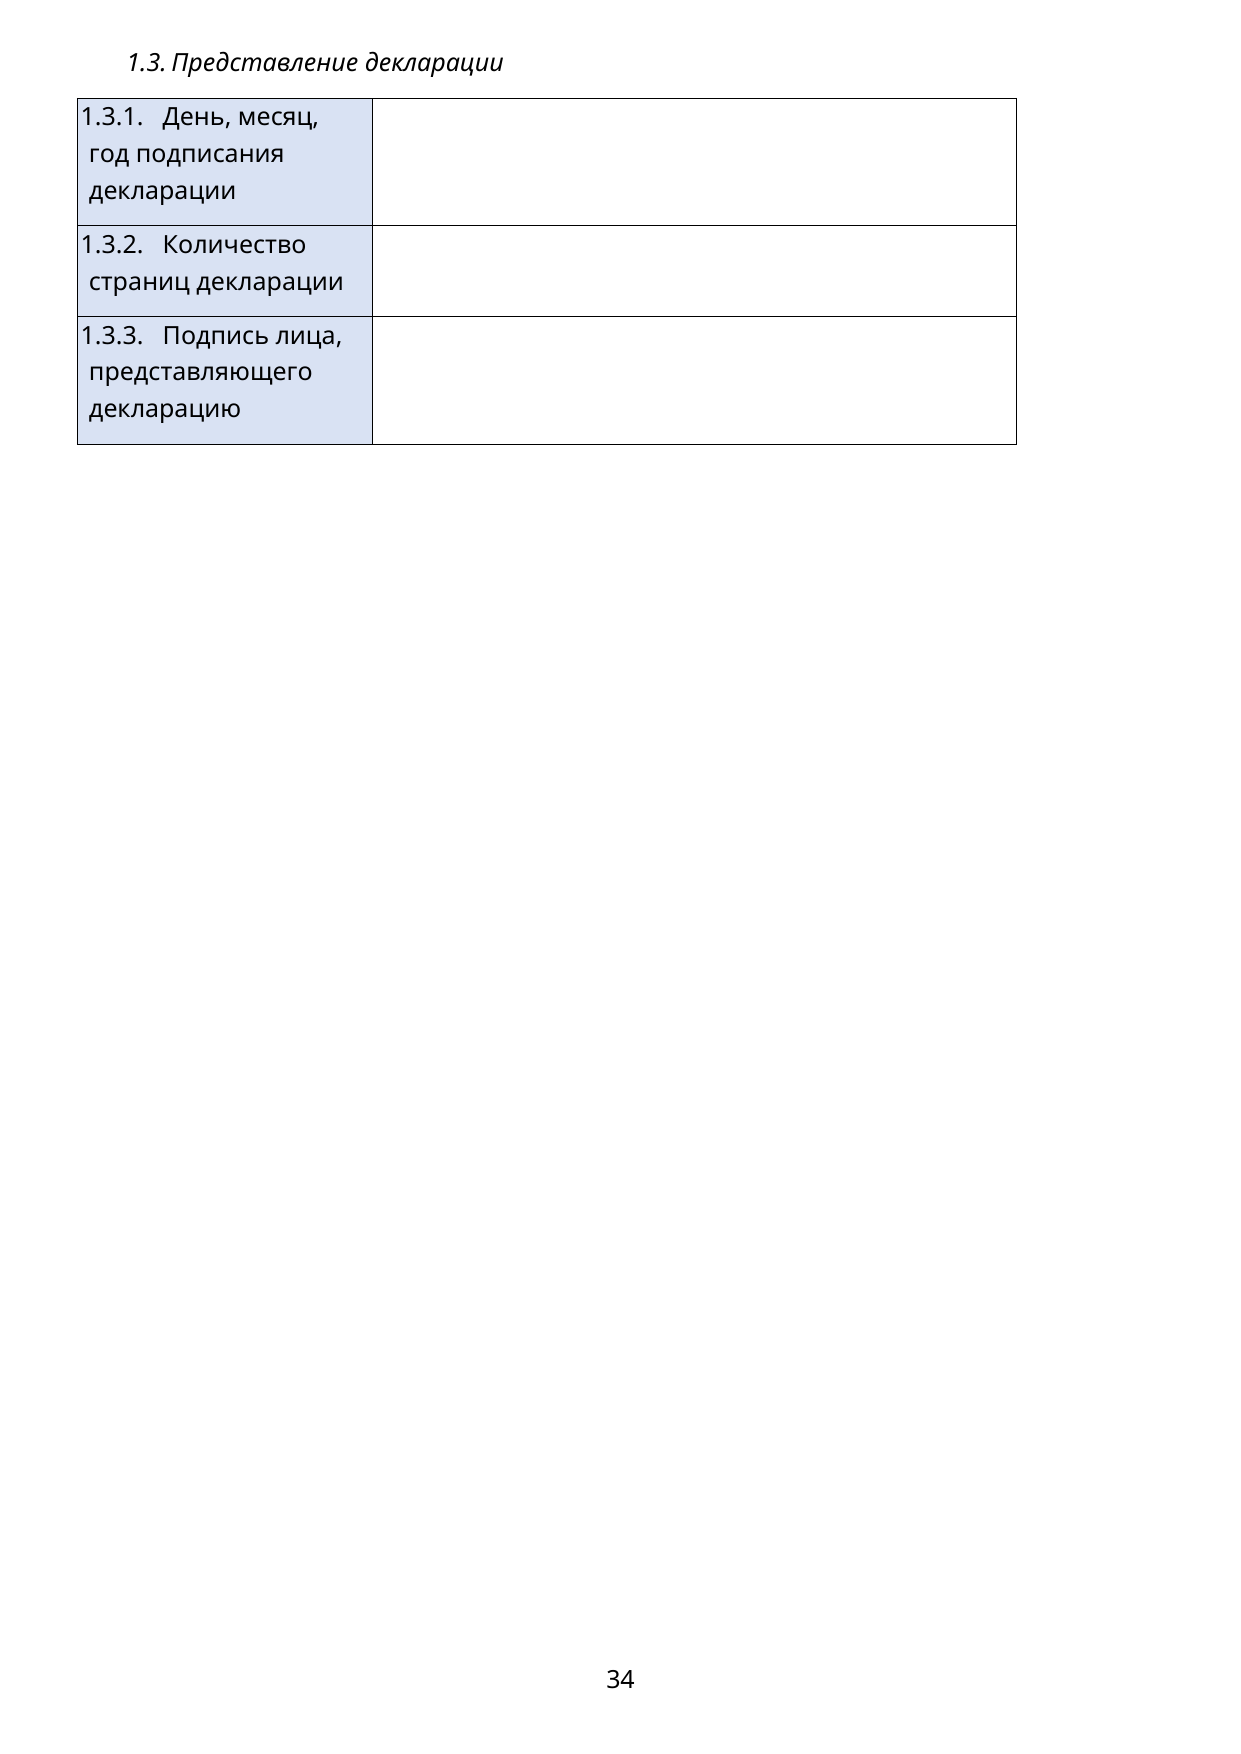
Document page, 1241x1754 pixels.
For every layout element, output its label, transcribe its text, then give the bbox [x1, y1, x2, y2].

table_cell Подпись лица, представляющего декларацию [78, 317, 372, 444]
table_cell [373, 317, 1016, 444]
table_cell Количество страниц декларации [78, 226, 372, 316]
table_cell [373, 226, 1016, 316]
table_header [373, 99, 1016, 225]
list Представление декларации [126, 44, 1152, 78]
table_header День, месяц, год подписания декларации [78, 99, 372, 225]
